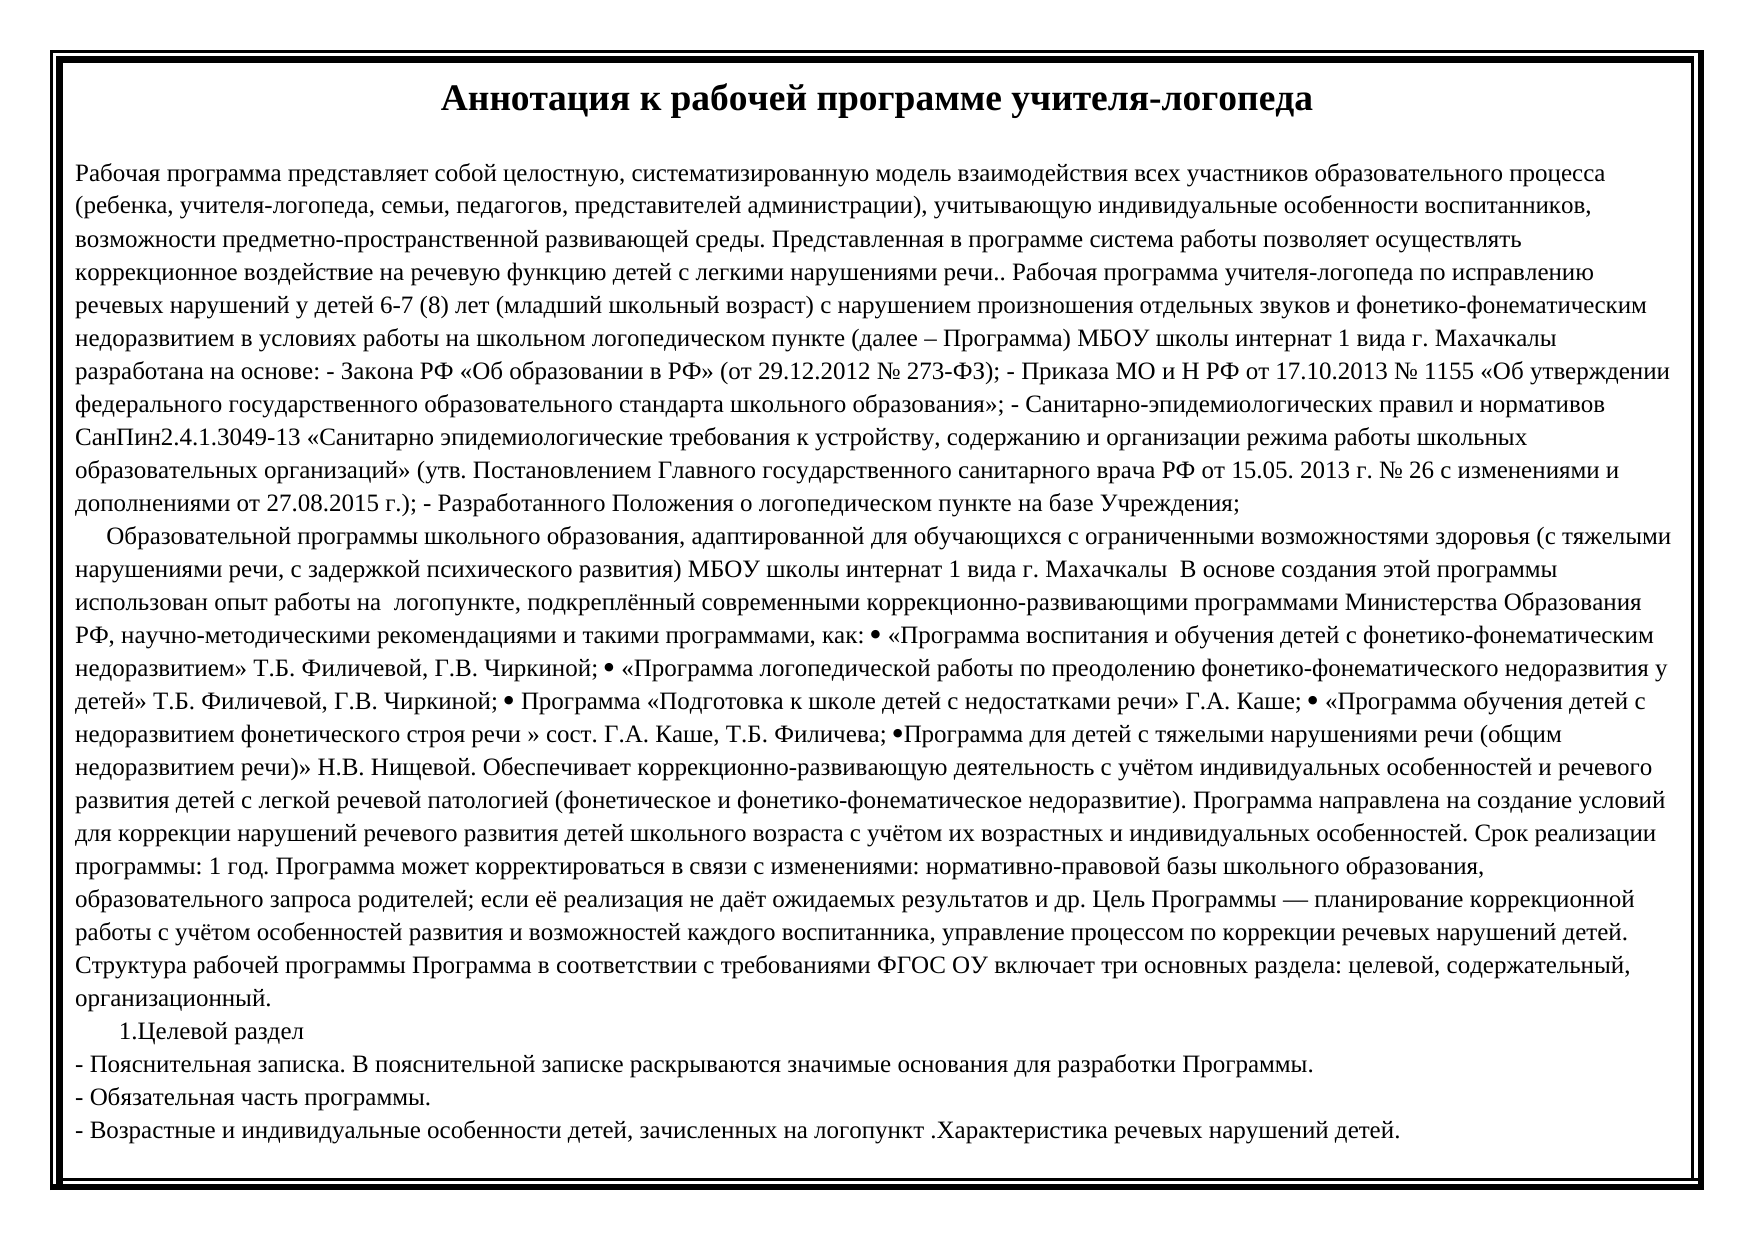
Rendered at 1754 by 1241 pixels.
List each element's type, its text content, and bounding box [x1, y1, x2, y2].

text Рабочая программа представляет собой целостную, систематизированную модель взаимодействия всех участников образовательного процесса (ребенка, учителя-логопеда, семьи, педагогов, представителей администрации), учитывающую индивидуальные особенности воспитанников, возможности предметно-пространственной развивающей среды. Представленная в программе система работы позволяет осуществлять коррекционное воздействие на речевую функцию детей с легкими нарушениями речи.. Рабочая программа учителя-логопеда по исправлению речевых нарушений у детей 6-7 (8) лет (младший школьный возраст) с нарушением произношения отдельных звуков и фонетико-фонематическим недоразвитием в условиях работы на школьном логопедическом пункте (далее – Программа) МБОУ школы интернат 1 вида г. Махачкалы разработана на основе: - Закона РФ «Об образовании в РФ» (от 29.12.2012 № 273-ФЗ); - Приказа МО и Н РФ от 17.10.2013 № 1155 «Об утверждении федерального государственного образовательного стандарта школьного образования»; - Санитарно-эпидемиологических правил и нормативов СанПин2.4.1.3049-13 «Санитарно эпидемиологические требования к устройству, содержанию и организации режима работы школьных образовательных организаций» (утв. Постановлением Главного государственного санитарного врача РФ от 15.05. 2013 г. № 26 с изменениями и дополнениями от 27.08.2015 г.); - Разработанного Положения о логопедическом пункте на базе Учреждения; [75, 158, 1679, 517]
text 1.Целевой раздел [75, 1016, 1679, 1045]
text - Обязательная часть программы. [75, 1082, 1679, 1111]
text Аннотация к рабочей программе учителя-логопеда [75, 75, 1679, 118]
text Образовательной программы школьного образования, адаптированной для обучающихся с ограниченными возможностями здоровья (с тяжелыми нарушениями речи, с задержкой психического развития) МБОУ школы интернат 1 вида г. Махачкалы В основе создания этой программы использован опыт работы на логопункте, подкреплённый современными коррекционно-развивающими программами Министерства Образования РФ, научно-методическими рекомендациями и такими программами, как: «Программа воспитания и обучения детей с фонетико-фонематическим недоразвитием» Т.Б. Филичевой, Г.В. Чиркиной; «Программа логопедической работы по преодолению фонетико-фонематического недоразвития у детей» Т.Б. Филичевой, Г.В. Чиркиной; Программа «Подготовка к школе детей с недостатками речи» Г.А. Каше; «Программа обучения детей с недоразвитием фонетического строя речи » сост. Г.А. Каше, Т.Б. Филичева; Программа для детей с тяжелыми нарушениями речи (общим недоразвитием речи)» Н.В. Нищевой. Обеспечивает коррекционно-развивающую деятельность с учётом индивидуальных особенностей и речевого развития детей с легкой речевой патологией (фонетическое и фонетико-фонематическое недоразвитие). Программа направлена на создание условий для коррекции нарушений речевого развития детей школьного возраста с учётом их возрастных и индивидуальных особенностей. Срок реализации программы: 1 год. Программа может корректироваться в связи с изменениями: нормативно-правовой базы школьного образования, образовательного запроса родителей; если её реализация не даёт ожидаемых результатов и др. Цель Программы ― планирование коррекционной работы с учётом особенностей развития и возможностей каждого воспитанника, управление процессом по коррекции речевых нарушений детей. Структура рабочей программы Программа в соответствии с требованиями ФГОС ОУ включает три основных раздела: целевой, содержательный, организационный. [75, 521, 1679, 1012]
text - Возрастные и индивидуальные особенности детей, зачисленных на логопункт .Характеристика речевых нарушений детей. [75, 1115, 1679, 1144]
text - Пояснительная записка. В пояснительной записке раскрываются значимые основания для разработки Программы. [75, 1049, 1679, 1078]
